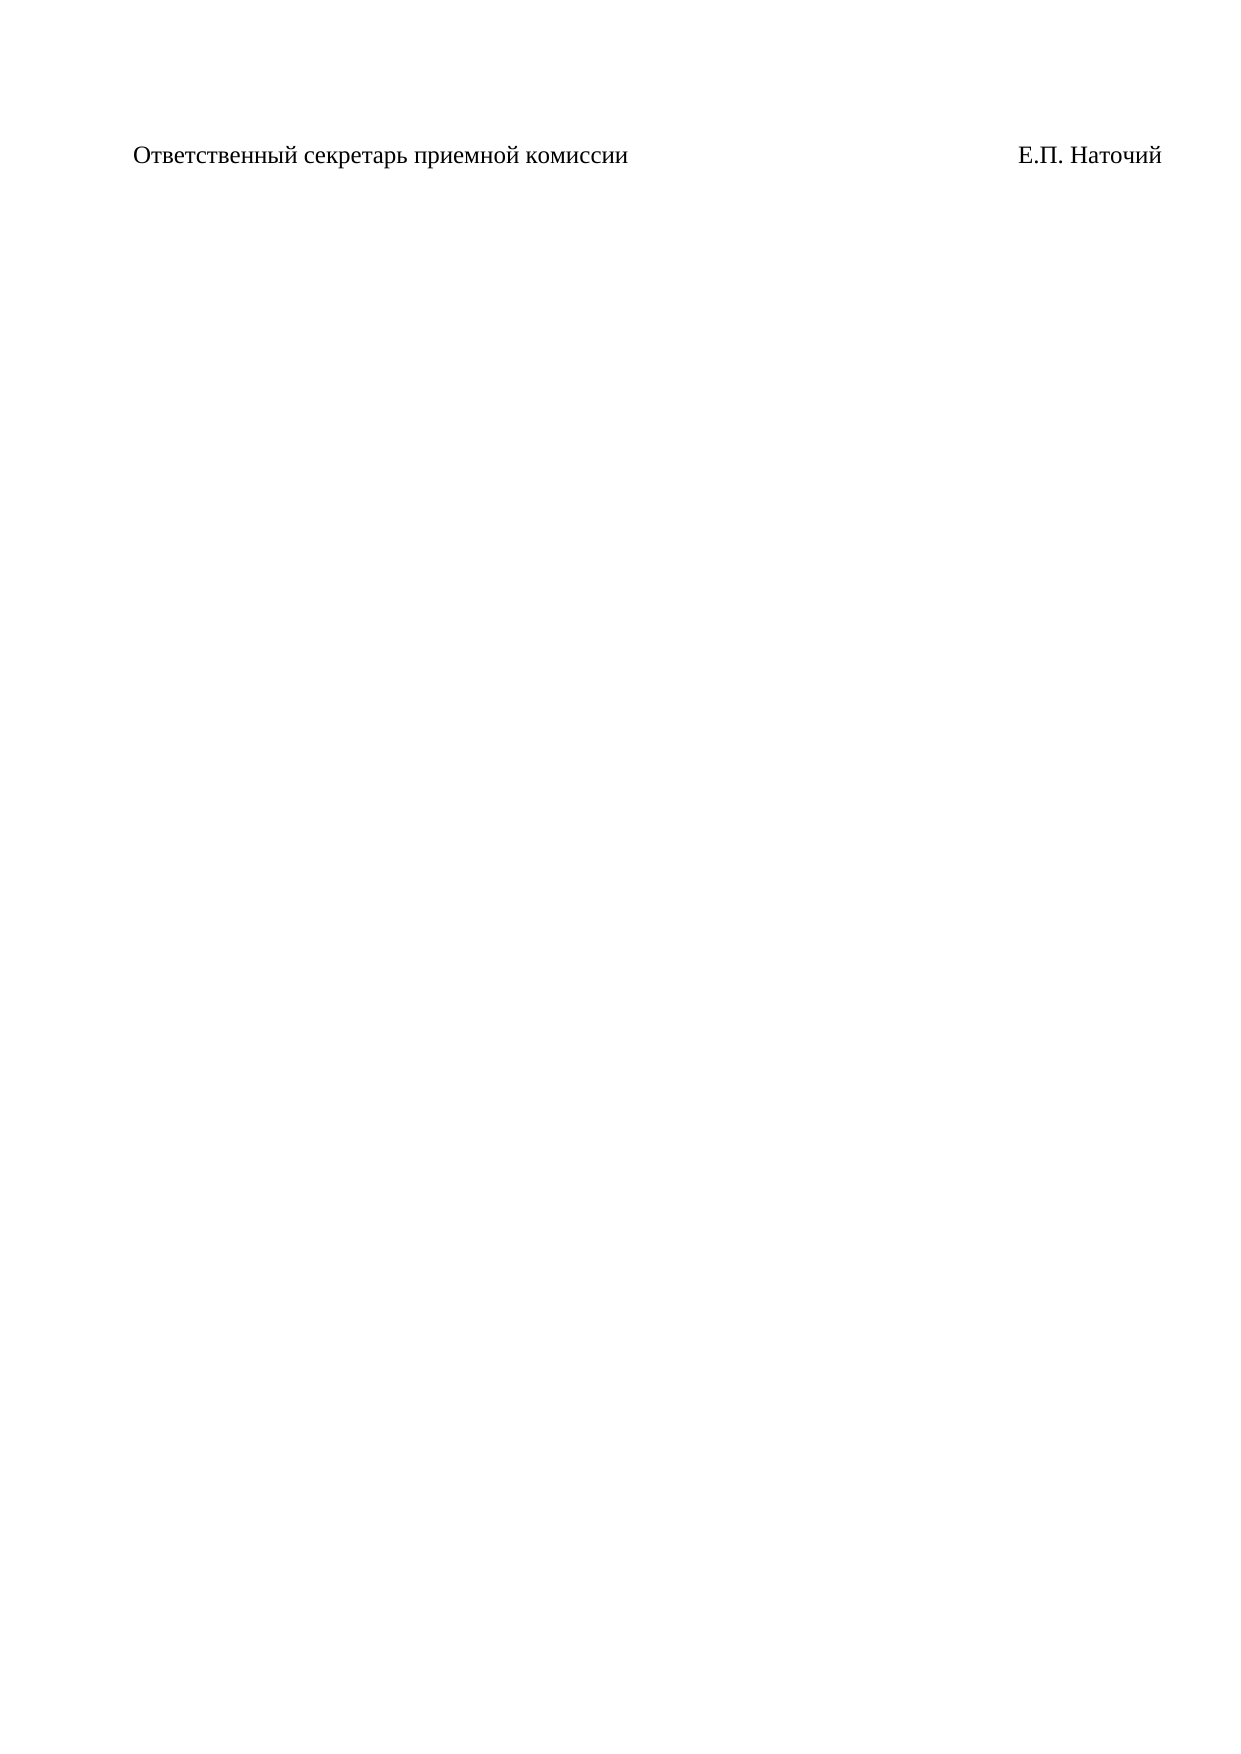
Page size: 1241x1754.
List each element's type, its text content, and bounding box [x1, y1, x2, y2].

text Ответственный секретарь приемной комиссии Е.П. Наточий [133, 140, 1167, 169]
